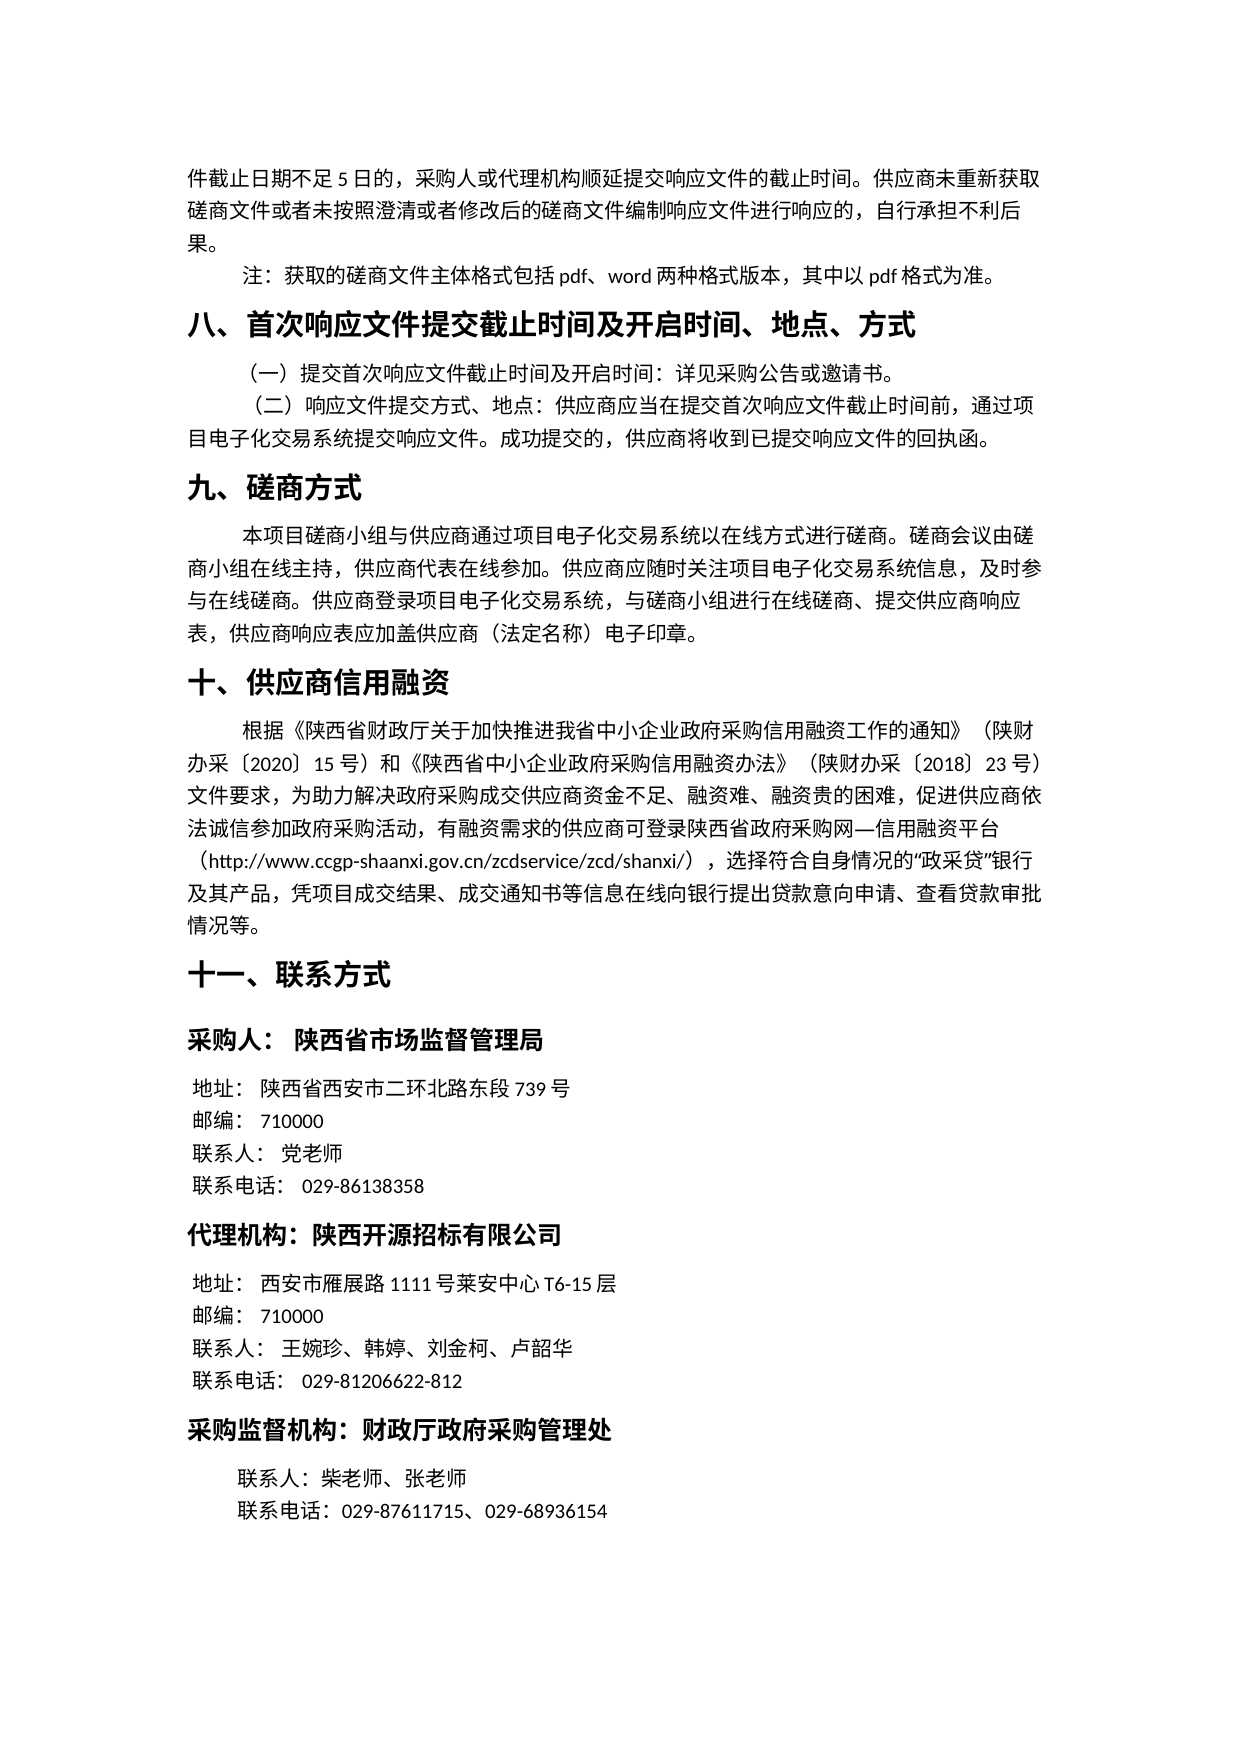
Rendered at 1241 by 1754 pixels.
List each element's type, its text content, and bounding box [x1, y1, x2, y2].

text （二）响应文件提交方式、地点：供应商应当在提交首次响应文件截止时间前，通过项目电子化交易系统提交响应文件。成功提交的，供应商将收到已提交响应文件的回执函。 [187, 389, 1053, 454]
text 十一、联系方式 [187, 942, 1053, 1007]
text 九、磋商方式 [187, 454, 1053, 519]
text 代理机构：陕西开源招标有限公司 [187, 1202, 1053, 1267]
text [187, 162, 1053, 259]
text 联系电话： 029-86138358 [187, 1169, 1053, 1202]
text 采购人： 陕西省市场监督管理局 [187, 1007, 1053, 1072]
text （一）提交首次响应文件截止时间及开启时间：详见采购公告或邀请书。 [187, 357, 1053, 389]
text 地址： 陕西省西安市二环北路东段739号 [187, 1072, 1053, 1104]
text 邮编： 710000 [187, 1299, 1053, 1332]
text 邮编： 710000 [187, 1104, 1053, 1137]
text 十、供应商信用融资 [187, 649, 1053, 714]
text 注：获取的磋商文件主体格式包括pdf、word两种格式版本，其中以pdf格式为准。 [187, 259, 1053, 292]
text 联系人： 王婉珍、韩婷、刘金柯、卢韶华 [187, 1332, 1053, 1364]
text 地址： 西安市雁展路1111号莱安中心T6-15层 [187, 1267, 1053, 1299]
text 联系人： 党老师 [187, 1137, 1053, 1169]
text 根据《陕西省财政厅关于加快推进我省中小企业政府采购信用融资工作的通知》（陕财办采〔2020〕15 号）和《陕西省中小企业政府采购信用融资办法》（陕财办采〔2018〕23 号）文件要求，为助力解决政府采购成交供应商资金不足、融资难、融资贵的困难，促进供应商依法诚信参加政府采购活动，有融资需求的供应商可登录陕西省政府釆购网—信用融资平台（http://www.ccgp-shaanxi.gov.cn/zcdservice/zcd/shanxi/），选择符合自身情况的“政采贷”银行及其产品，凭项目成交结果、成交通知书等信息在线向银行提出贷款意向申请、查看贷款审批情况等。 [187, 714, 1053, 942]
text 联系人：柴老师、张老师 [187, 1462, 1053, 1494]
text 本项目磋商小组与供应商通过项目电子化交易系统以在线方式进行磋商。磋商会议由磋商小组在线主持，供应商代表在线参加。供应商应随时关注项目电子化交易系统信息，及时参与在线磋商。供应商登录项目电子化交易系统，与磋商小组进行在线磋商、提交供应商响应表，供应商响应表应加盖供应商（法定名称）电子印章。 [187, 519, 1053, 649]
text 联系电话： 029-81206622-812 [187, 1364, 1053, 1397]
text 联系电话：029-87611715、029-68936154 [187, 1494, 1053, 1527]
text 八、首次响应文件提交截止时间及开启时间、地点、方式 [187, 292, 1053, 357]
text 采购监督机构：财政厅政府采购管理处 [187, 1397, 1053, 1462]
